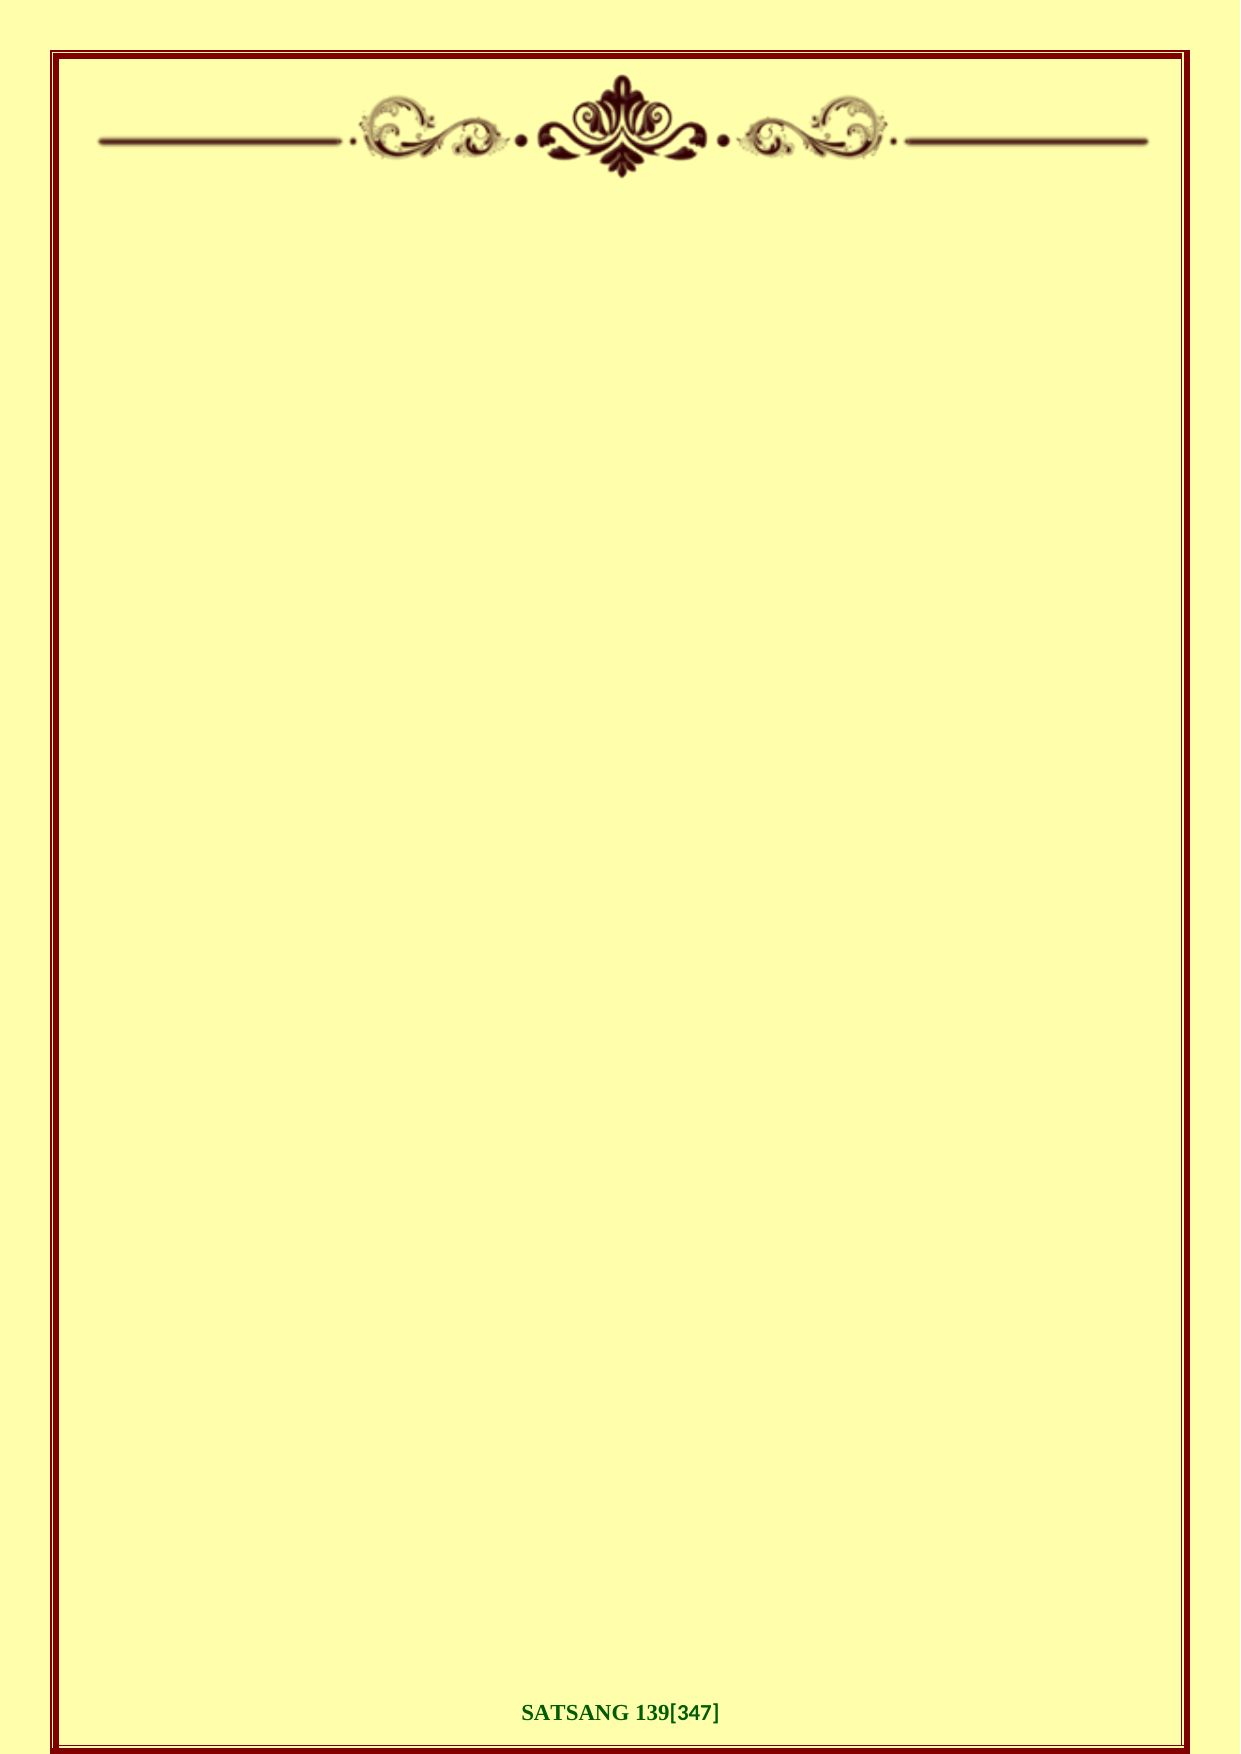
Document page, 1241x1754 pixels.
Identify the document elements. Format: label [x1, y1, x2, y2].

picture [88, 73, 1152, 183]
